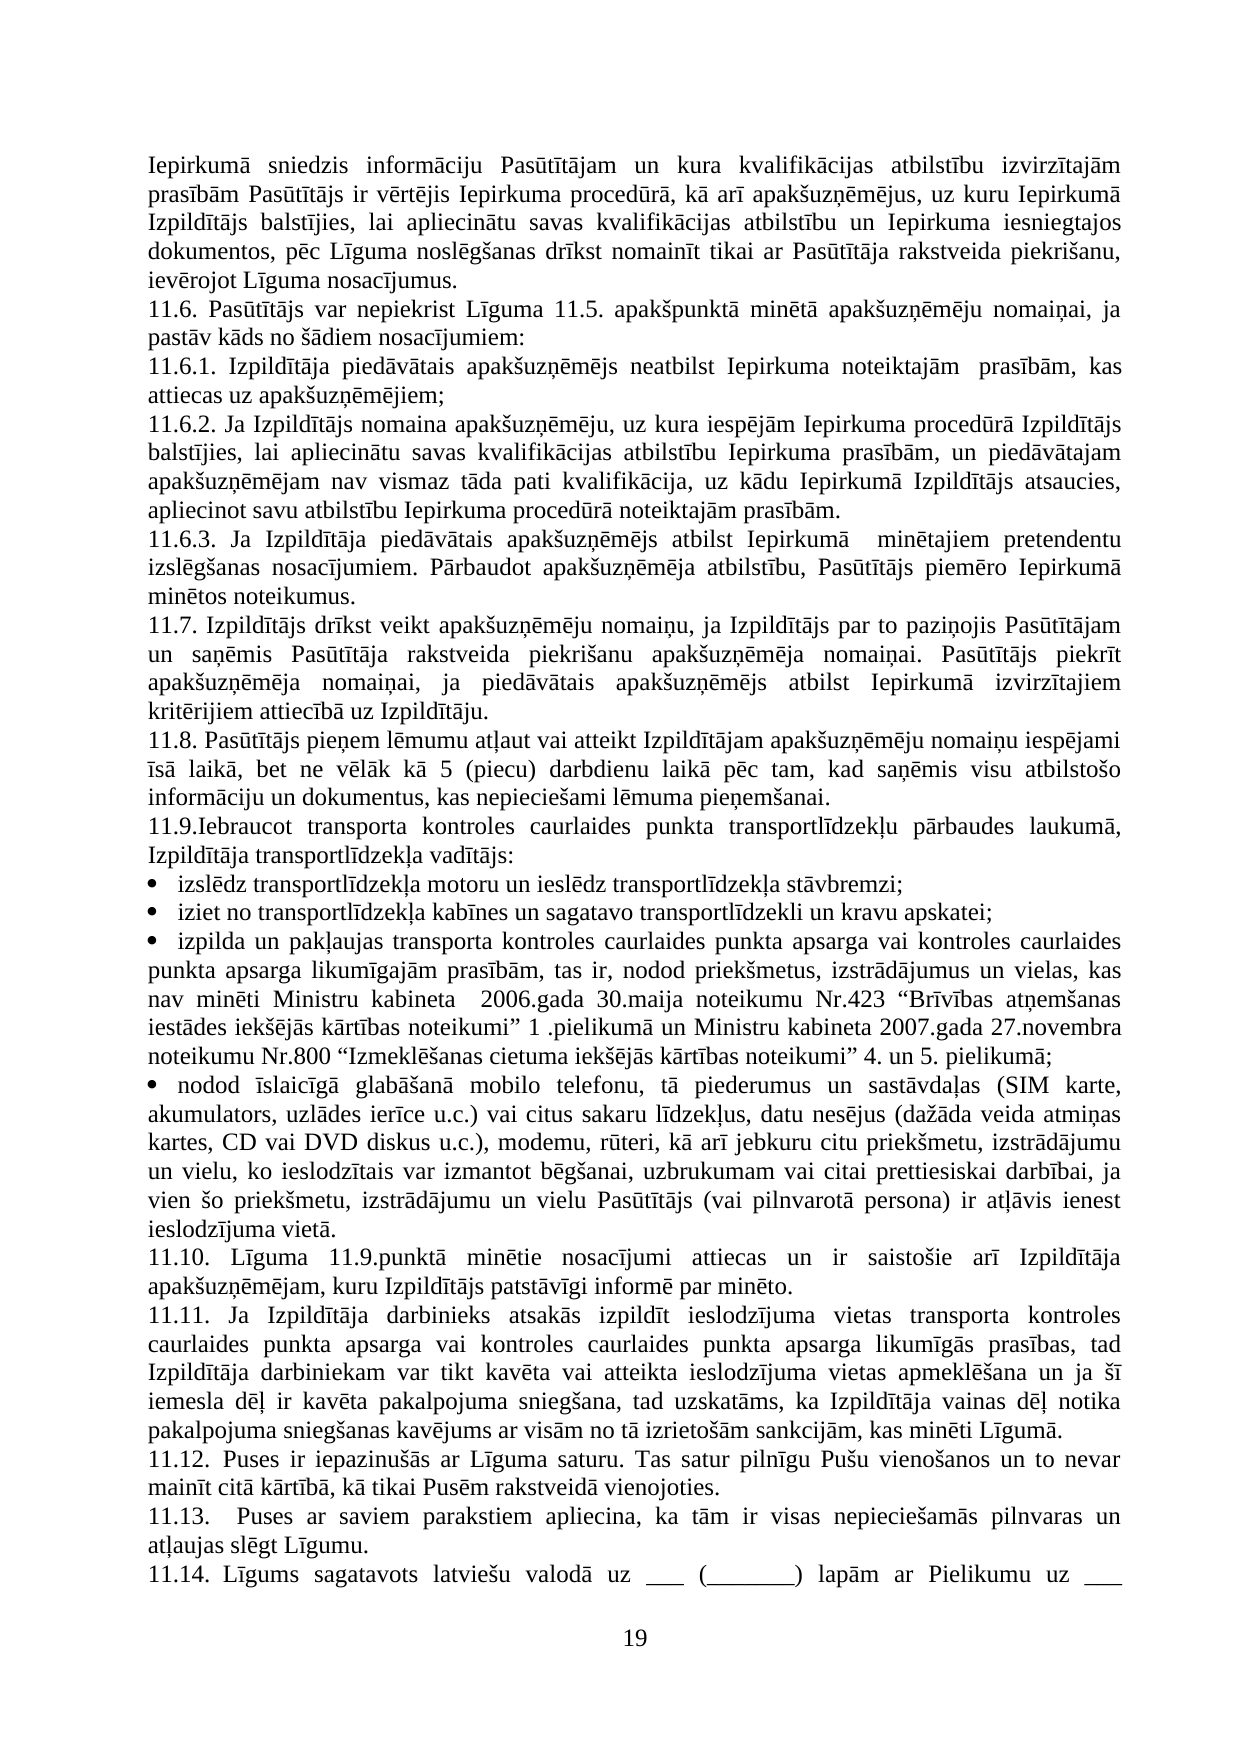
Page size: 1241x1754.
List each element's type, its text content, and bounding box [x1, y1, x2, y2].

text 11.8. Pasūtītājs pieņem lēmumu atļaut vai atteikt Izpildītājam apakšuzņēmēju nomaiņu iespējami īsā laikā, bet ne vēlāk kā 5 (piecu) darbdienu laikā pēc tam, kad saņēmis visu atbilstošo informāciju un dokumentus, kas nepieciešami lēmuma pieņemšanai. [148, 725, 1122, 811]
text 11.7. Izpildītājs drīkst veikt apakšuzņēmēju nomaiņu, ja Izpildītājs par to paziņojis Pasūtītājam un saņēmis Pasūtītāja rakstveida piekrišanu apakšuzņēmēja nomaiņai. Pasūtītājs piekrīt apakšuzņēmēja nomaiņai, ja piedāvātais apakšuzņēmējs atbilst Iepirkumā izvirzītajiem kritērijiem attiecībā uz Izpildītāju. [148, 610, 1122, 725]
list Puses ir iepazinušās ar Līguma saturu. Tas satur pilnīgu Pušu vienošanos un to nevar mainīt citā kārtībā, kā tikai Pusēm rakstveidā vienojoties. [148, 1444, 1122, 1501]
list nodod īslaicīgā glabāšanā mobilo telefonu, tā piederumus un sastāvdaļas (SIM karte, akumulators, uzlādes ierīce u.c.) vai citus sakaru līdzekļus, datu nesējus (dažāda veida atmiņas kartes, CD vai DVD diskus u.c.), modemu, rūteri, kā arī jebkuru citu priekšmetu, izstrādājumu un vielu, ko ieslodzītais var izmantot bēgšanai, uzbrukumam vai citai prettiesiskai darbībai, ja vien šo priekšmetu, izstrādājumu un vielu Pasūtītājs (vai pilnvarotā persona) ir atļāvis ienest ieslodzījuma vietā. [148, 1070, 1122, 1242]
text 11.10. Līguma 11.9.punktā minētie nosacījumi attiecas un ir saistošie arī Izpildītāja apakšuzņēmējam, kuru Izpildītājs patstāvīgi informē par minēto. [148, 1242, 1122, 1300]
list Puses ar saviem parakstiem apliecina, ka tām ir visas nepieciešamās pilnvaras un atļaujas slēgt Līgumu. [148, 1501, 1122, 1559]
list izslēdz transportlīdzekļa motoru un ieslēdz transportlīdzekļa stāvbremzi; [148, 869, 1122, 897]
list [148, 150, 1122, 294]
text 11.11. Ja Izpildītāja darbinieks atsakās izpildīt ieslodzījuma vietas transporta kontroles caurlaides punkta apsarga vai kontroles caurlaides punkta apsarga likumīgās prasības, tad Izpildītāja darbiniekam var tikt kavēta vai atteikta ieslodzījuma vietas apmeklēšana un ja šī iemesla dēļ ir kavēta pakalpojuma sniegšana, tad uzskatāms, ka Izpildītāja vainas dēļ notika pakalpojuma sniegšanas kavējums ar visām no tā izrietošām sankcijām, kas minēti Līgumā. [148, 1300, 1122, 1444]
list izpilda un pakļaujas transporta kontroles caurlaides punkta apsarga vai kontroles caurlaides punkta apsarga likumīgajām prasībām, tas ir, nodod priekšmetus, izstrādājumus un vielas, kas nav minēti Ministru kabineta 2006.gada 30.maija noteikumu Nr.423 “Brīvības atņemšanas iestādes iekšējās kārtības noteikumi” 1 .pielikumā un Ministru kabineta 2007.gada 27.novembra noteikumu Nr.800 “Izmeklēšanas cietuma iekšējās kārtības noteikumi” 4. un 5. pielikumā; [148, 926, 1122, 1070]
text 11.6.1. Izpildītāja piedāvātais apakšuzņēmējs neatbilst Iepirkuma noteiktajām prasībām, kas attiecas uz apakšuzņēmējiem; [148, 351, 1122, 409]
text 11.6.3. Ja Izpildītāja piedāvātais apakšuzņēmējs atbilst Iepirkumā minētajiem pretendentu izslēgšanas nosacījumiem. Pārbaudot apakšuzņēmēja atbilstību, Pasūtītājs piemēro Iepirkumā minētos noteikumus. [148, 524, 1122, 610]
text 11.9.Iebraucot transporta kontroles caurlaides punkta transportlīdzekļu pārbaudes laukumā, Izpildītāja transportlīdzekļa vadītājs: [148, 811, 1122, 869]
text 11.6. Pasūtītājs var nepiekrist Līguma 11.5. apakšpunktā minētā apakšuzņēmēju nomaiņai, ja pastāv kāds no šādiem nosacījumiem: [148, 294, 1122, 351]
text 11.6.2. Ja Izpildītājs nomaina apakšuzņēmēju, uz kura iespējām Iepirkuma procedūrā Izpildītājs balstījies, lai apliecinātu savas kvalifikācijas atbilstību Iepirkuma prasībām, un piedāvātajam apakšuzņēmējam nav vismaz tāda pati kvalifikācija, uz kādu Iepirkumā Izpildītājs atsaucies, apliecinot savu atbilstību Iepirkuma procedūrā noteiktajām prasībām. [148, 409, 1122, 524]
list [148, 1559, 1122, 1587]
list iziet no transportlīdzekļa kabīnes un sagatavo transportlīdzekli un kravu apskatei; [148, 897, 1122, 926]
